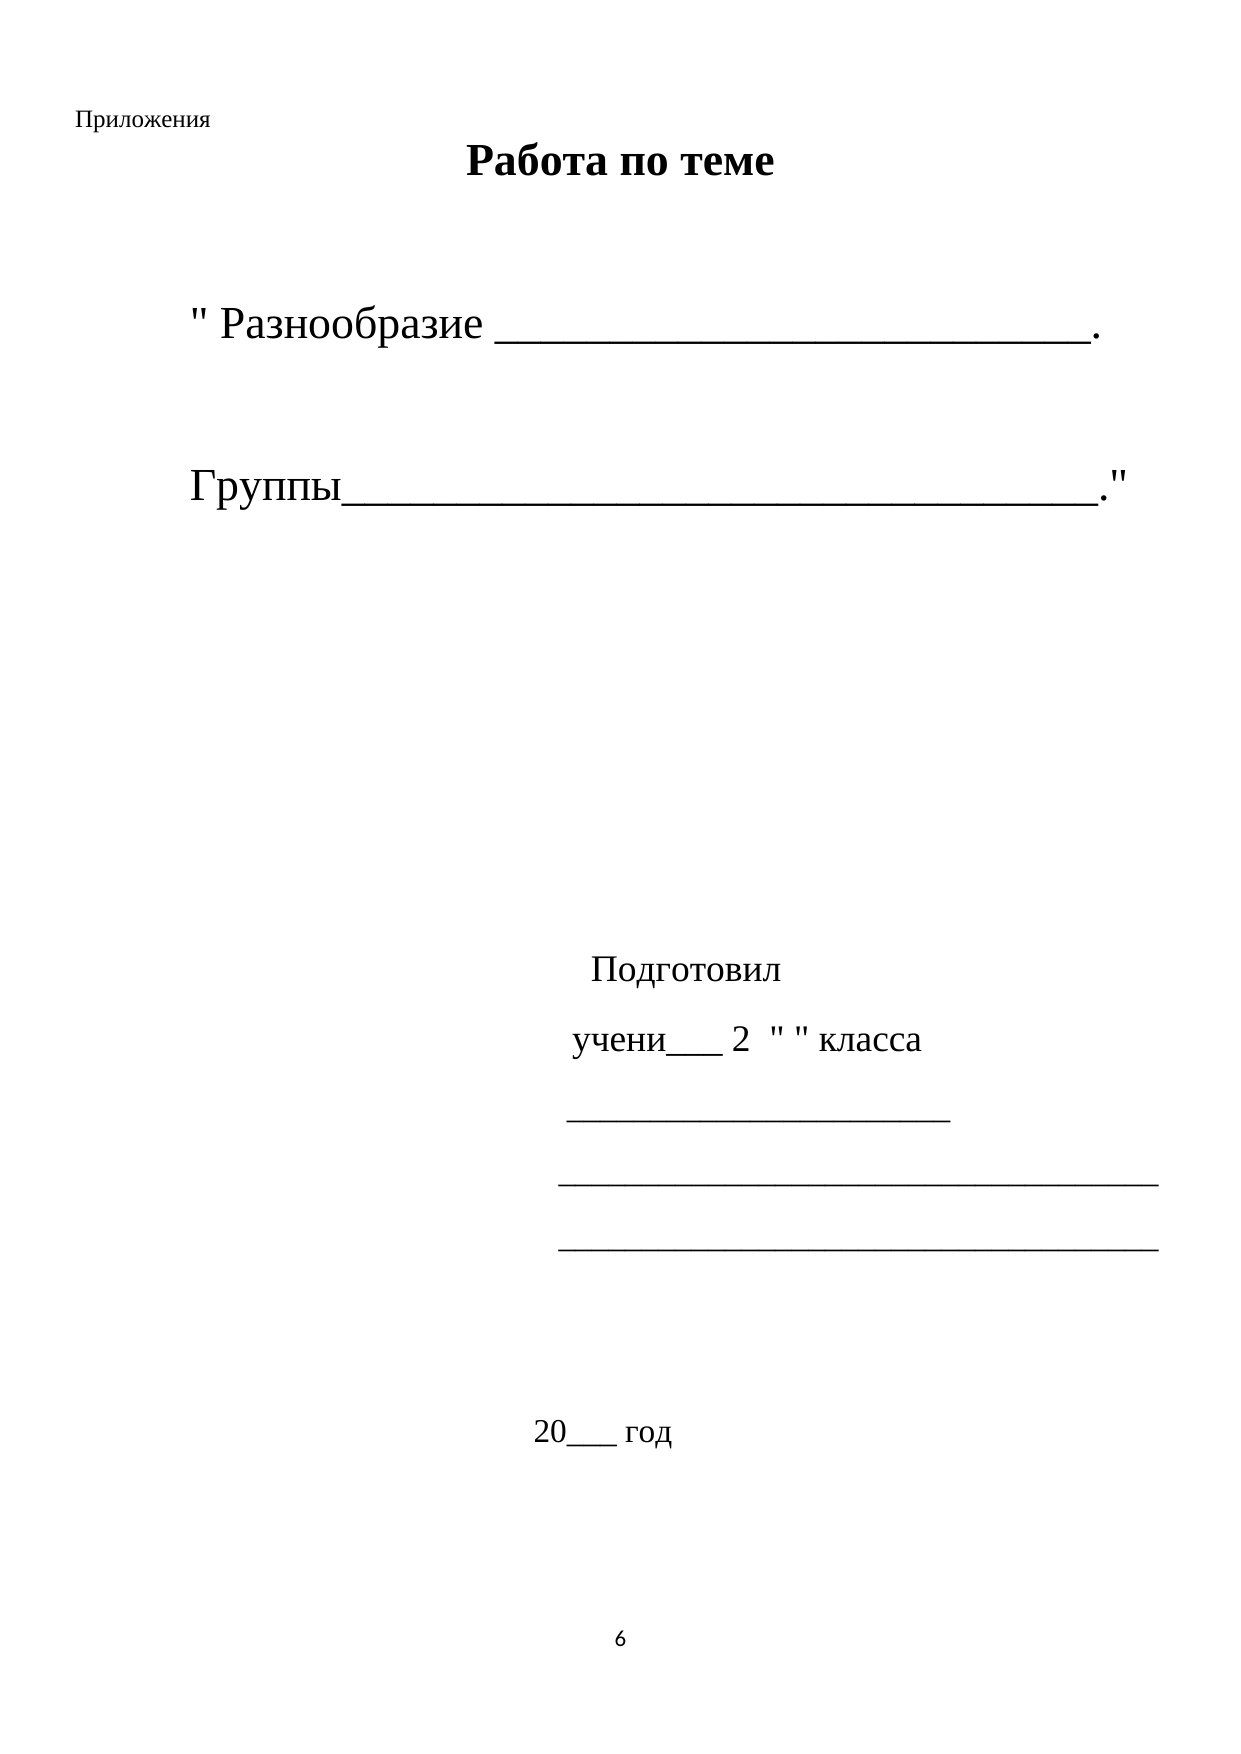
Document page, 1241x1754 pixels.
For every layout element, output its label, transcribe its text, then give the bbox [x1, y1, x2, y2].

text _______________________ [75, 1087, 1165, 1125]
text учени___ 2 " " класса [75, 1016, 1165, 1059]
text ____________________________________ [75, 1217, 1165, 1255]
text Группы_________________________________." [75, 458, 1165, 511]
text Подготовил [75, 946, 1165, 989]
text ____________________________________ [75, 1152, 1165, 1190]
text Работа по теме [75, 132, 1165, 185]
text 20___ год [75, 1411, 1165, 1450]
text " Разнообразие __________________________. [75, 295, 1165, 348]
text Приложения [75, 104, 1165, 132]
